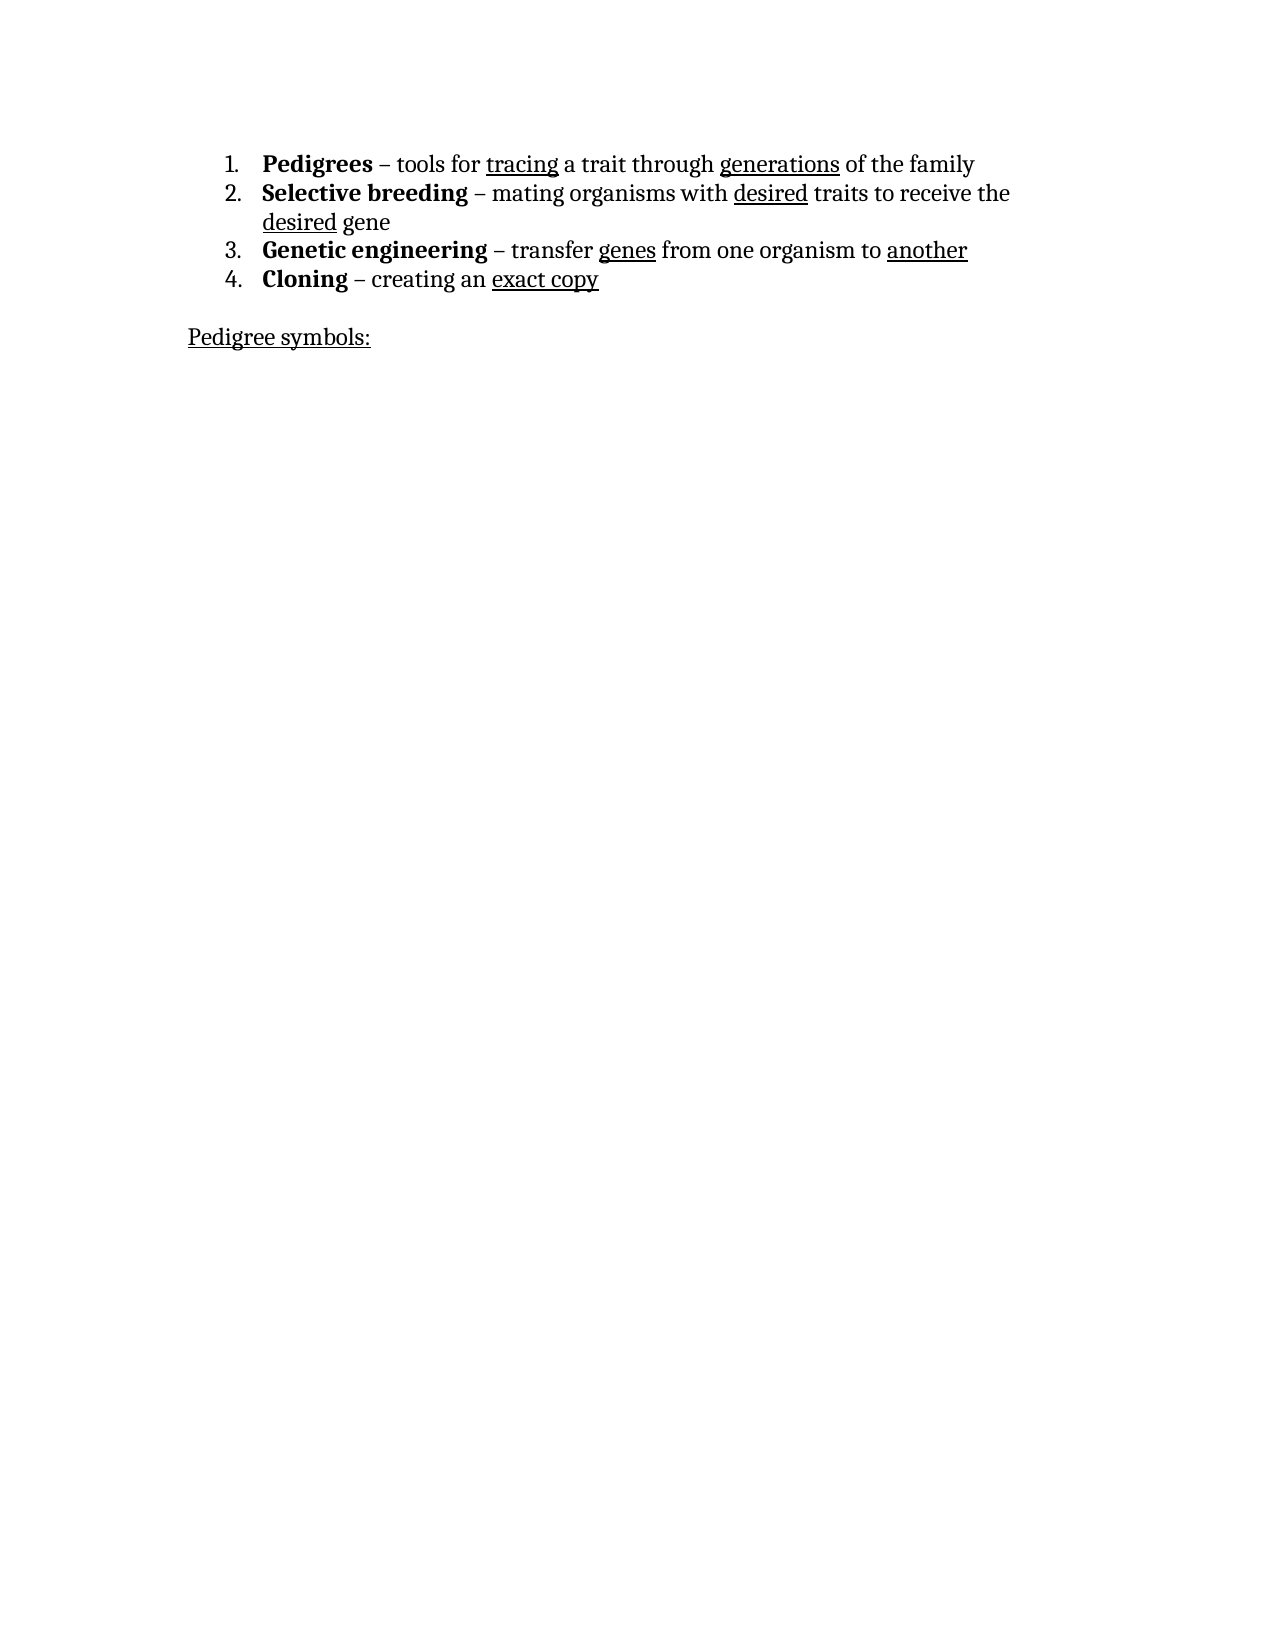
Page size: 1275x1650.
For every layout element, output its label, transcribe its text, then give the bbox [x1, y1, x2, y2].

list Cloning – creating an exact copy [225, 265, 1087, 294]
list Selective breeding – mating organisms with desired traits to receive the desired gene [225, 179, 1087, 236]
text Pedigree symbols: [187, 322, 1087, 351]
list Pedigrees – tools for tracing a trait through generations of the family [225, 150, 1087, 179]
list Genetic engineering – transfer genes from one organism to another [225, 236, 1087, 265]
